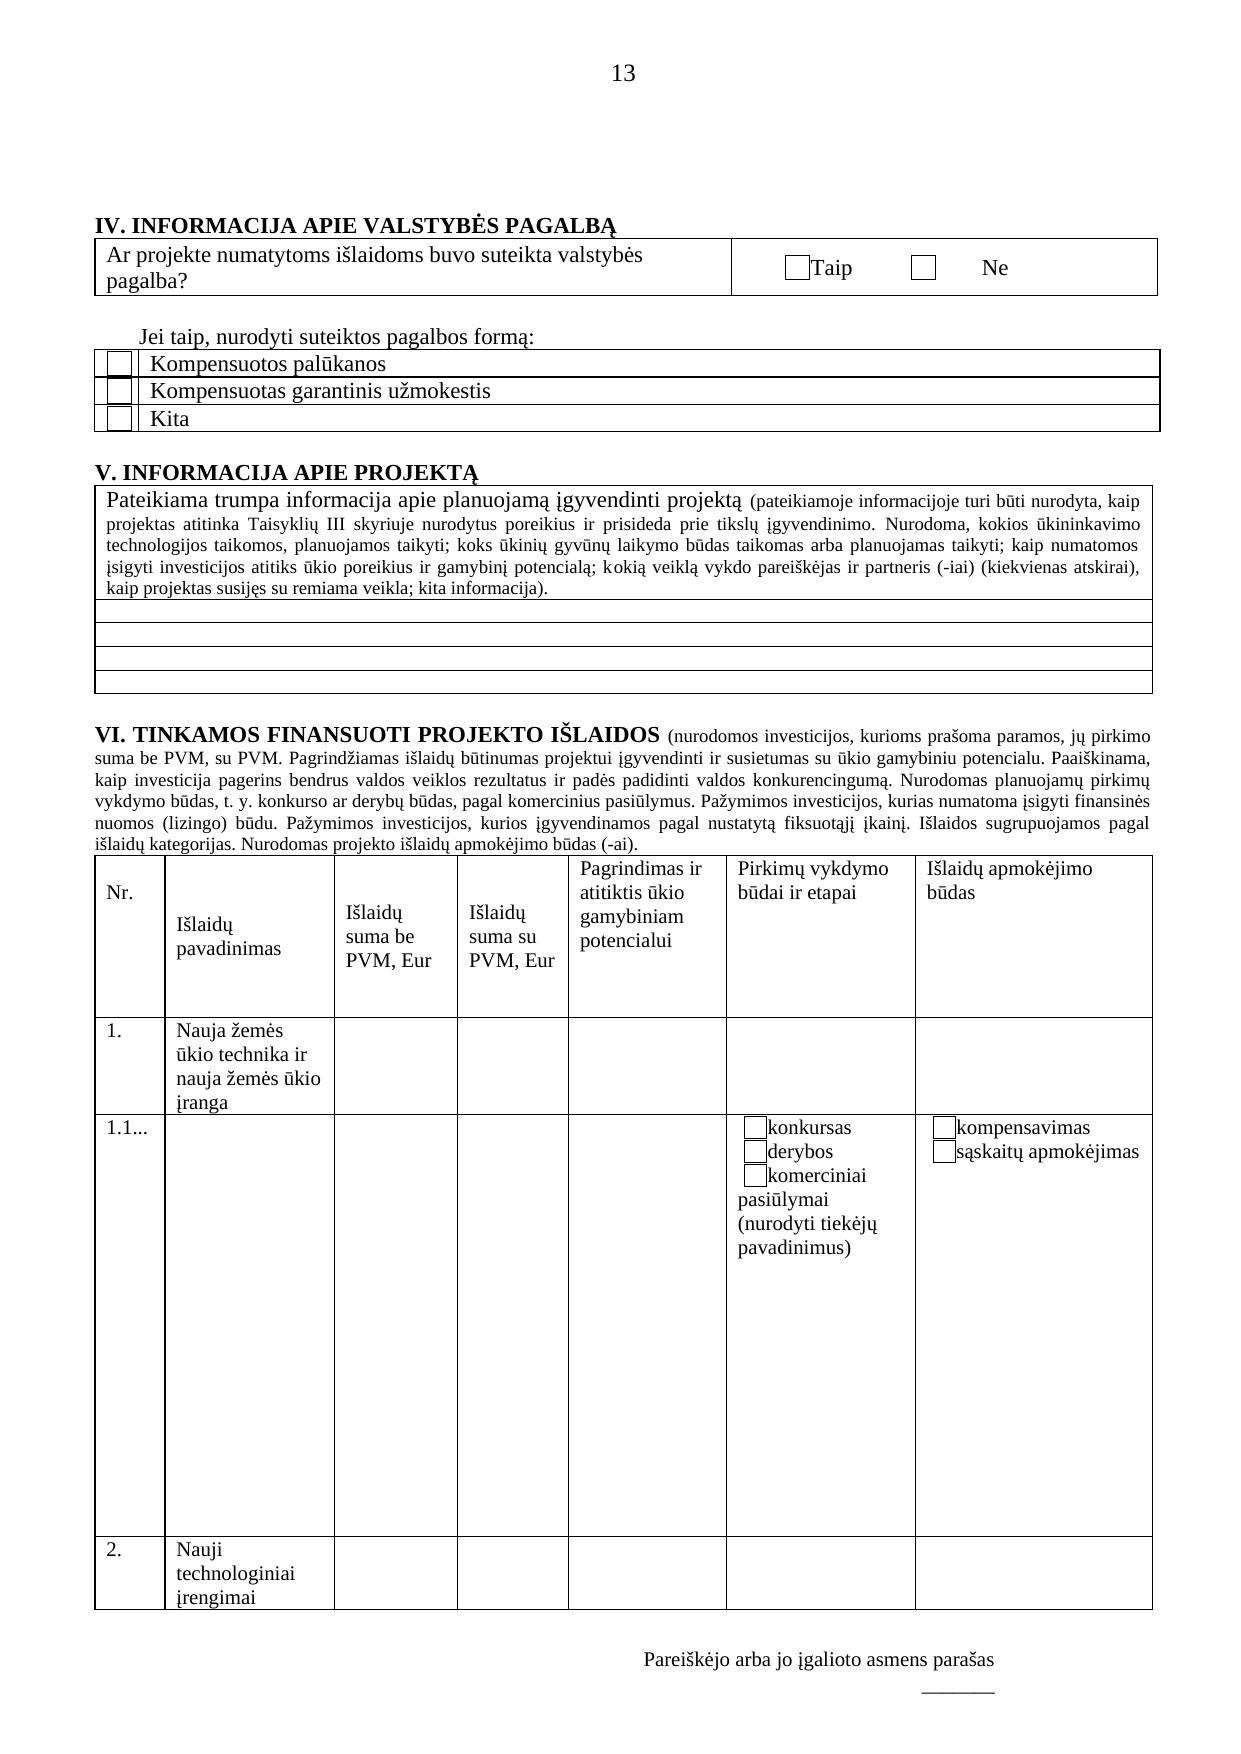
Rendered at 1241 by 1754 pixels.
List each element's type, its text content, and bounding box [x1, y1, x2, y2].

table_cell kompensavimas sąskaitų apmokėjimas [916, 1115, 1152, 1536]
table_cell [96, 671, 1152, 693]
text IV. INFORMACIJA APIE VALSTYBĖS PAGALBĄ [94, 212, 1152, 238]
table_cell [96, 647, 1152, 669]
table_cell [96, 623, 1152, 646]
table_cell [569, 1115, 726, 1536]
table_cell Nauji technologiniai įrengimai [166, 1537, 334, 1609]
table_cell [727, 1537, 915, 1609]
table_header Išlaidų suma be PVM, Eur [335, 856, 457, 1017]
table_cell [108, 379, 131, 403]
table_cell [335, 1018, 457, 1114]
table_cell 1.1... [96, 1115, 164, 1536]
table_cell [96, 600, 1152, 622]
text V. INFORMACIJA APIE PROJEKTĄ [94, 459, 1152, 485]
table_cell [132, 378, 138, 404]
table_header Nr. [96, 856, 164, 1017]
table_cell Kita [139, 405, 1159, 431]
table_header Pateikiama trumpa informacija apie planuojamą įgyvendinti projektą (pateikiamoje informacijoje turi būti nurodyta, kaip projektas atitinka Taisyklių III skyriuje nurodytus poreikius ir prisideda prie tikslų įgyvendinimo. Nurodoma, kokios ūkininkavimo technologijos taikomos, planuojamos taikyti; koks ūkinių gyvūnų laikymo būdas taikomas arba planuojamas taikyti; kaip numatomos įsigyti investicijos atitiks ūkio poreikius ir gamybinį potencialą; kokią veiklą vykdo pareiškėjas ir partneris (-iai) (kiekvienas atskirai), kaip projektas susijęs su remiama veikla; kita informacija). [96, 486, 1152, 599]
table_header Kompensuotos palūkanos [139, 350, 1159, 376]
table_header Pirkimų vykdymo būdai ir etapai [727, 856, 915, 1017]
table_cell [166, 1115, 334, 1536]
table_header Išlaidų apmokėjimo būdas [916, 856, 1152, 1017]
table_header [95, 350, 138, 376]
table_header Pagrindimas ir atitiktis ūkio gamybiniam potencialui [569, 856, 726, 1017]
table_cell [569, 1018, 726, 1114]
table_cell 2. [96, 1537, 164, 1609]
table_cell Kompensuotas garantinis užmokestis [139, 378, 1159, 404]
table_header Išlaidų suma su PVM, Eur [458, 856, 568, 1017]
table_cell [458, 1115, 568, 1536]
table_header Taip Ne [732, 239, 1157, 295]
table_cell [458, 1537, 568, 1609]
table_cell [95, 405, 138, 431]
text Jei taip, nurodyti suteiktos pagalbos formą: [139, 323, 1152, 349]
table_cell [95, 378, 107, 404]
table_cell [569, 1537, 726, 1609]
table_cell [335, 1537, 457, 1609]
table_cell 1. [96, 1018, 164, 1114]
table_header Ar projekte numatytoms išlaidoms buvo suteikta valstybės pagalba? [96, 239, 731, 295]
table_cell [335, 1115, 457, 1536]
table_cell [916, 1018, 1152, 1114]
table_cell Nauja žemės ūkio technika ir nauja žemės ūkio įranga [166, 1018, 334, 1114]
table_cell [916, 1537, 1152, 1609]
table_header Išlaidų pavadinimas [166, 856, 334, 1017]
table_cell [727, 1115, 915, 1536]
text VI. TINKAMOS FINANSUOTI PROJEKTO IŠLAIDOS (nurodomos investicijos, kurioms prašoma paramos, jų pirkimo suma be PVM, su PVM. Pagrindžiamas išlaidų būtinumas projektui įgyvendinti ir susietumas su ūkio gamybiniu potencialu. Paaiškinama, kaip investicija pagerins bendrus valdos veiklos rezultatus ir padės padidinti valdos konkurencingumą. Nurodomas planuojamų pirkimų vykdymo būdas, t. y. konkurso ar derybų būdas, pagal komercinius pasiūlymus. Pažymimos investicijos, kurias numatoma įsigyti finansinės nuomos (lizingo) būdu. Pažymimos investicijos, kurios įgyvendinamos pagal nustatytą fiksuotąjį įkainį. Išlaidos sugrupuojamos pagal išlaidų kategorijas. Nurodomas projekto išlaidų apmokėjimo būdas (-ai). [94, 721, 1152, 855]
table_cell [458, 1018, 568, 1114]
table_cell [727, 1018, 915, 1114]
